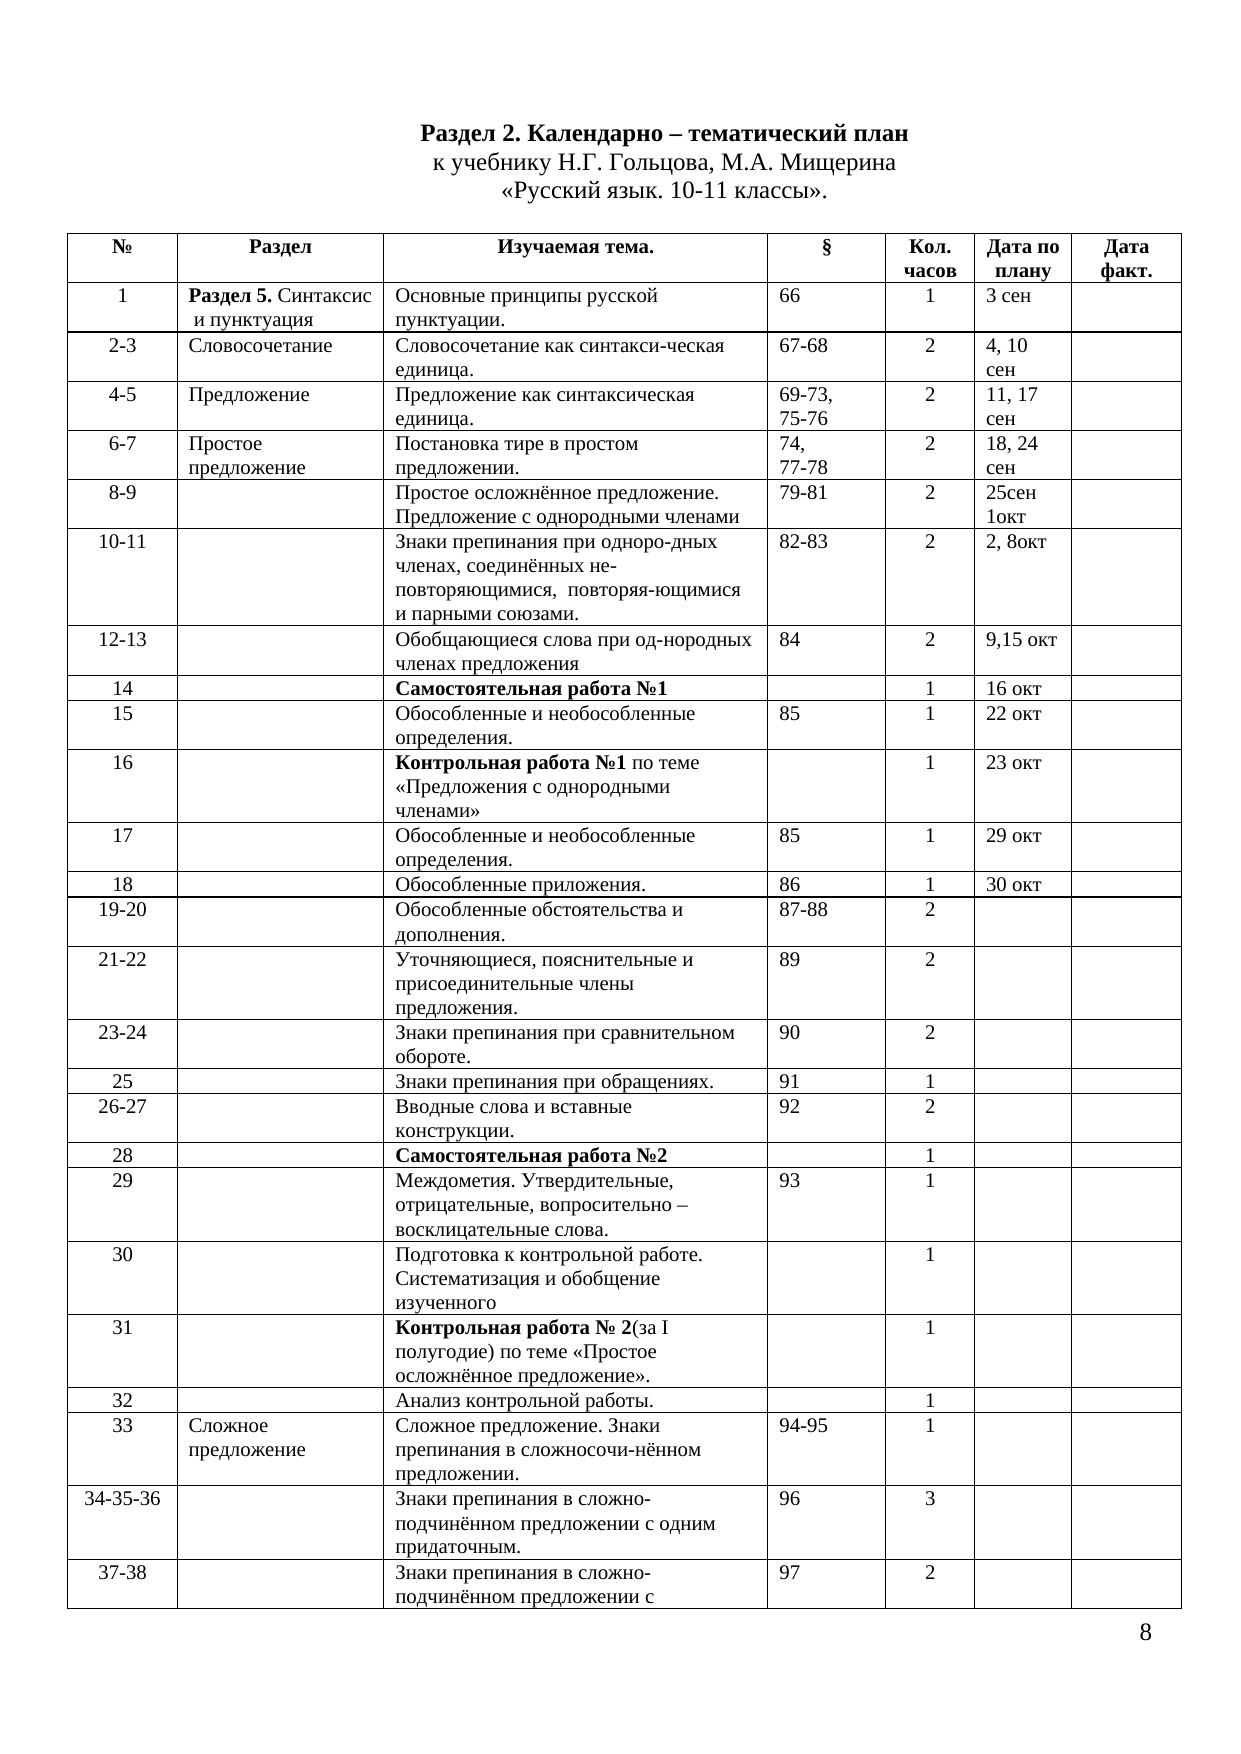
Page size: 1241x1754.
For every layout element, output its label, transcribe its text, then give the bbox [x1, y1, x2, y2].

table_cell [1072, 1413, 1181, 1485]
table_cell [768, 1242, 885, 1314]
table_cell [178, 1069, 383, 1093]
table_cell 30 окт [975, 872, 1071, 896]
table_header Изучаемая тема. [384, 234, 767, 282]
table_cell 30 [68, 1242, 177, 1314]
table_cell Словосочетание [178, 333, 383, 381]
table_cell Предложение как синтаксическая единица. [384, 382, 767, 430]
table_cell [178, 480, 383, 528]
table_cell [1072, 529, 1181, 625]
table_cell [975, 1413, 1071, 1485]
table_cell [178, 898, 383, 946]
table_cell [1072, 1560, 1181, 1608]
table_cell Знаки препинания при сравнительном обороте. [384, 1020, 767, 1068]
table_cell 1 [886, 701, 974, 749]
table_cell [178, 701, 383, 749]
table_cell 12-13 [68, 626, 177, 674]
table_cell 2 [886, 626, 974, 674]
table_cell 3 [886, 1486, 974, 1558]
table_cell [975, 1388, 1071, 1412]
table_cell Обособленные приложения. [384, 872, 767, 896]
table_cell 23 окт [975, 750, 1071, 822]
table_header Кол. часов [886, 234, 974, 282]
table_cell 96 [768, 1486, 885, 1558]
table_cell [1072, 1388, 1181, 1412]
table_cell Сложное предложение [178, 1413, 383, 1485]
table_cell Самостоятельная работа №2 [384, 1143, 767, 1167]
table_cell [1072, 750, 1181, 822]
table_cell [178, 1168, 383, 1241]
table_cell 92 [768, 1094, 885, 1142]
table_cell [1072, 1094, 1181, 1142]
table_cell 37-38 [68, 1560, 177, 1608]
table_cell 91 [768, 1069, 885, 1093]
table_cell 6-7 [68, 431, 177, 479]
table_cell [1072, 480, 1181, 528]
table_cell Обособленные обстоятельства и дополнения. [384, 898, 767, 946]
table_cell [178, 1094, 383, 1142]
table_cell 2 [886, 480, 974, 528]
table_cell 1 [68, 283, 177, 331]
table_cell 2 [886, 898, 974, 946]
table_cell 85 [768, 701, 885, 749]
table_cell [1072, 1020, 1181, 1068]
table_cell Обобщающиеся слова при од-нородных членах предложения [384, 626, 767, 674]
table_cell 90 [768, 1020, 885, 1068]
table_cell [1072, 872, 1181, 896]
table_cell 3 сен [975, 283, 1071, 331]
table_cell 11, 17 сен [975, 382, 1071, 430]
table_header Дата по плану [975, 234, 1071, 282]
table_cell 79-81 [768, 480, 885, 528]
table_cell [975, 1143, 1071, 1167]
table_cell [975, 1315, 1071, 1387]
table_header № [68, 234, 177, 282]
table_cell [1072, 1242, 1181, 1314]
table_cell 1 [886, 1143, 974, 1167]
table_cell Подготовка к контрольной работе. Систематизация и обобщение изученного [384, 1242, 767, 1314]
table_cell [178, 1388, 383, 1412]
table_cell 4-5 [68, 382, 177, 430]
table_cell 87-88 [768, 898, 885, 946]
table_cell [178, 1486, 383, 1558]
table_cell 1 [886, 1413, 974, 1485]
table_cell [178, 529, 383, 625]
table_cell [768, 750, 885, 822]
table_cell 1 [886, 872, 974, 896]
table_cell Междометия. Утвердительные, отрицательные, вопросительно – восклицательные слова. [384, 1168, 767, 1241]
text к учебнику Н.Г. Гольцова, М.А. Мищерина [177, 147, 1152, 176]
table_cell [178, 626, 383, 674]
table_cell [178, 1560, 383, 1608]
table_cell [975, 898, 1071, 946]
table_cell 85 [768, 823, 885, 871]
table_cell [975, 1094, 1071, 1142]
table_cell 2 [886, 1020, 974, 1068]
table_cell Простое осложнённое предложение. Предложение с однородными членами [384, 480, 767, 528]
table_cell 18 [68, 872, 177, 896]
table_cell [1072, 676, 1181, 700]
table_cell 23-24 [68, 1020, 177, 1068]
table_cell [1072, 701, 1181, 749]
table_cell 1 [886, 283, 974, 331]
table_cell 82-83 [768, 529, 885, 625]
table_cell [768, 1315, 885, 1387]
table_cell [768, 1388, 885, 1412]
table_cell [1072, 626, 1181, 674]
table_cell 74, 77-78 [768, 431, 885, 479]
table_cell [384, 1560, 767, 1608]
table_cell 16 [68, 750, 177, 822]
table_cell 16 окт [975, 676, 1071, 700]
table_cell 1 [886, 1069, 974, 1093]
table_cell [178, 1315, 383, 1387]
table_cell 84 [768, 626, 885, 674]
table_cell Самостоятельная работа №1 [384, 676, 767, 700]
table_cell [975, 1560, 1071, 1608]
table_cell 31 [68, 1315, 177, 1387]
table_cell [178, 823, 383, 871]
table_cell Вводные слова и вставные конструкции. [384, 1094, 767, 1142]
table_cell 93 [768, 1168, 885, 1241]
table_cell 22 окт [975, 701, 1071, 749]
table_cell 1 [886, 1388, 974, 1412]
table_cell [1072, 1315, 1181, 1387]
table_cell [768, 1143, 885, 1167]
table_cell [1072, 382, 1181, 430]
table_cell [975, 1242, 1071, 1314]
table_cell Обособленные и необособленные определения. [384, 823, 767, 871]
table_cell Постановка тире в простом предложении. [384, 431, 767, 479]
table_cell Обособленные и необособленные определения. [384, 701, 767, 749]
table_cell 25 [68, 1069, 177, 1093]
table_cell [975, 1069, 1071, 1093]
table_cell 34-35-36 [68, 1486, 177, 1558]
table_header Дата факт. [1072, 234, 1181, 282]
table_cell 18, 24 сен [975, 431, 1071, 479]
table_cell 94-95 [768, 1413, 885, 1485]
table_cell Знаки препинания при одноро-дных членах, соединённых не-повторяющимися, повторяя-ющимися и парными союзами. [384, 529, 767, 625]
table_cell 1 [886, 750, 974, 822]
table_cell 21-22 [68, 947, 177, 1019]
table_cell [178, 750, 383, 822]
table_cell 8-9 [68, 480, 177, 528]
table_cell 1 [886, 676, 974, 700]
table_cell Контрольная работа №1 по теме «Предложения с однородными членами» [384, 750, 767, 822]
table_cell 2 [886, 431, 974, 479]
table_cell [1072, 1486, 1181, 1558]
table_cell 97 [768, 1560, 885, 1608]
table_cell Анализ контрольной работы. [384, 1388, 767, 1412]
table_cell Знаки препинания в сложно-подчинённом предложении с одним придаточным. [384, 1486, 767, 1558]
text Раздел 2. Календарно – тематический план [177, 118, 1152, 147]
table_cell [975, 1020, 1071, 1068]
table_cell [178, 676, 383, 700]
table_cell 67-68 [768, 333, 885, 381]
table_cell 1 [886, 1168, 974, 1241]
table_cell [1072, 898, 1181, 946]
table_cell [178, 1020, 383, 1068]
table_cell [975, 1486, 1071, 1558]
table_cell 66 [768, 283, 885, 331]
table_cell [1072, 1143, 1181, 1167]
table_cell Предложение [178, 382, 383, 430]
table_cell Знаки препинания при обращениях. [384, 1069, 767, 1093]
table_cell 2 [886, 1560, 974, 1608]
table_cell [178, 1143, 383, 1167]
table_cell 10-11 [68, 529, 177, 625]
table_cell [1072, 333, 1181, 381]
table_cell Уточняющиеся, пояснительные и присоединительные члены предложения. [384, 947, 767, 1019]
table_cell [1072, 823, 1181, 871]
table_cell 2 [886, 1094, 974, 1142]
table_cell 9,15 окт [975, 626, 1071, 674]
table_cell [178, 947, 383, 1019]
table_cell 28 [68, 1143, 177, 1167]
table_cell 2 [886, 382, 974, 430]
table_cell 1 [886, 1242, 974, 1314]
table_cell [178, 1242, 383, 1314]
table_cell 2 [886, 529, 974, 625]
table_cell 26-27 [68, 1094, 177, 1142]
table_cell Словосочетание как синтакси-ческая единица. [384, 333, 767, 381]
table_cell 25сен 1окт [975, 480, 1071, 528]
table_cell 69-73, 75-76 [768, 382, 885, 430]
table_cell 29 окт [975, 823, 1071, 871]
table_header § [768, 234, 885, 282]
table_cell 15 [68, 701, 177, 749]
table_header Раздел [178, 234, 383, 282]
table_cell [975, 1168, 1071, 1241]
table_cell 2 [886, 947, 974, 1019]
table_cell 86 [768, 872, 885, 896]
table_cell 1 [886, 823, 974, 871]
table_cell 32 [68, 1388, 177, 1412]
table_cell [1072, 431, 1181, 479]
table_cell 89 [768, 947, 885, 1019]
table_cell Раздел 5. Синтаксис и пунктуация [178, 283, 383, 331]
table_cell [178, 872, 383, 896]
table_cell Простое предложение [178, 431, 383, 479]
table_cell Контрольная работа № 2(за I полугодие) по теме «Простое осложнённое предложение». [384, 1315, 767, 1387]
table_cell [768, 676, 885, 700]
table_cell 2, 8окт [975, 529, 1071, 625]
table_cell 14 [68, 676, 177, 700]
table_cell [1072, 1069, 1181, 1093]
table_cell 33 [68, 1413, 177, 1485]
table_cell [1072, 947, 1181, 1019]
table_cell [1072, 1168, 1181, 1241]
table_cell Основные принципы русской пунктуации. [384, 283, 767, 331]
table_cell [1072, 283, 1181, 331]
table_cell 19-20 [68, 898, 177, 946]
table_cell [975, 947, 1071, 1019]
table_cell 2-3 [68, 333, 177, 381]
table_cell 17 [68, 823, 177, 871]
text «Русский язык. 10-11 классы». [177, 176, 1152, 204]
table_cell 2 [886, 333, 974, 381]
table_cell 1 [886, 1315, 974, 1387]
table_cell 4, 10 сен [975, 333, 1071, 381]
table_cell Сложное предложение. Знаки препинания в сложносочи-нённом предложении. [384, 1413, 767, 1485]
table_cell 29 [68, 1168, 177, 1241]
